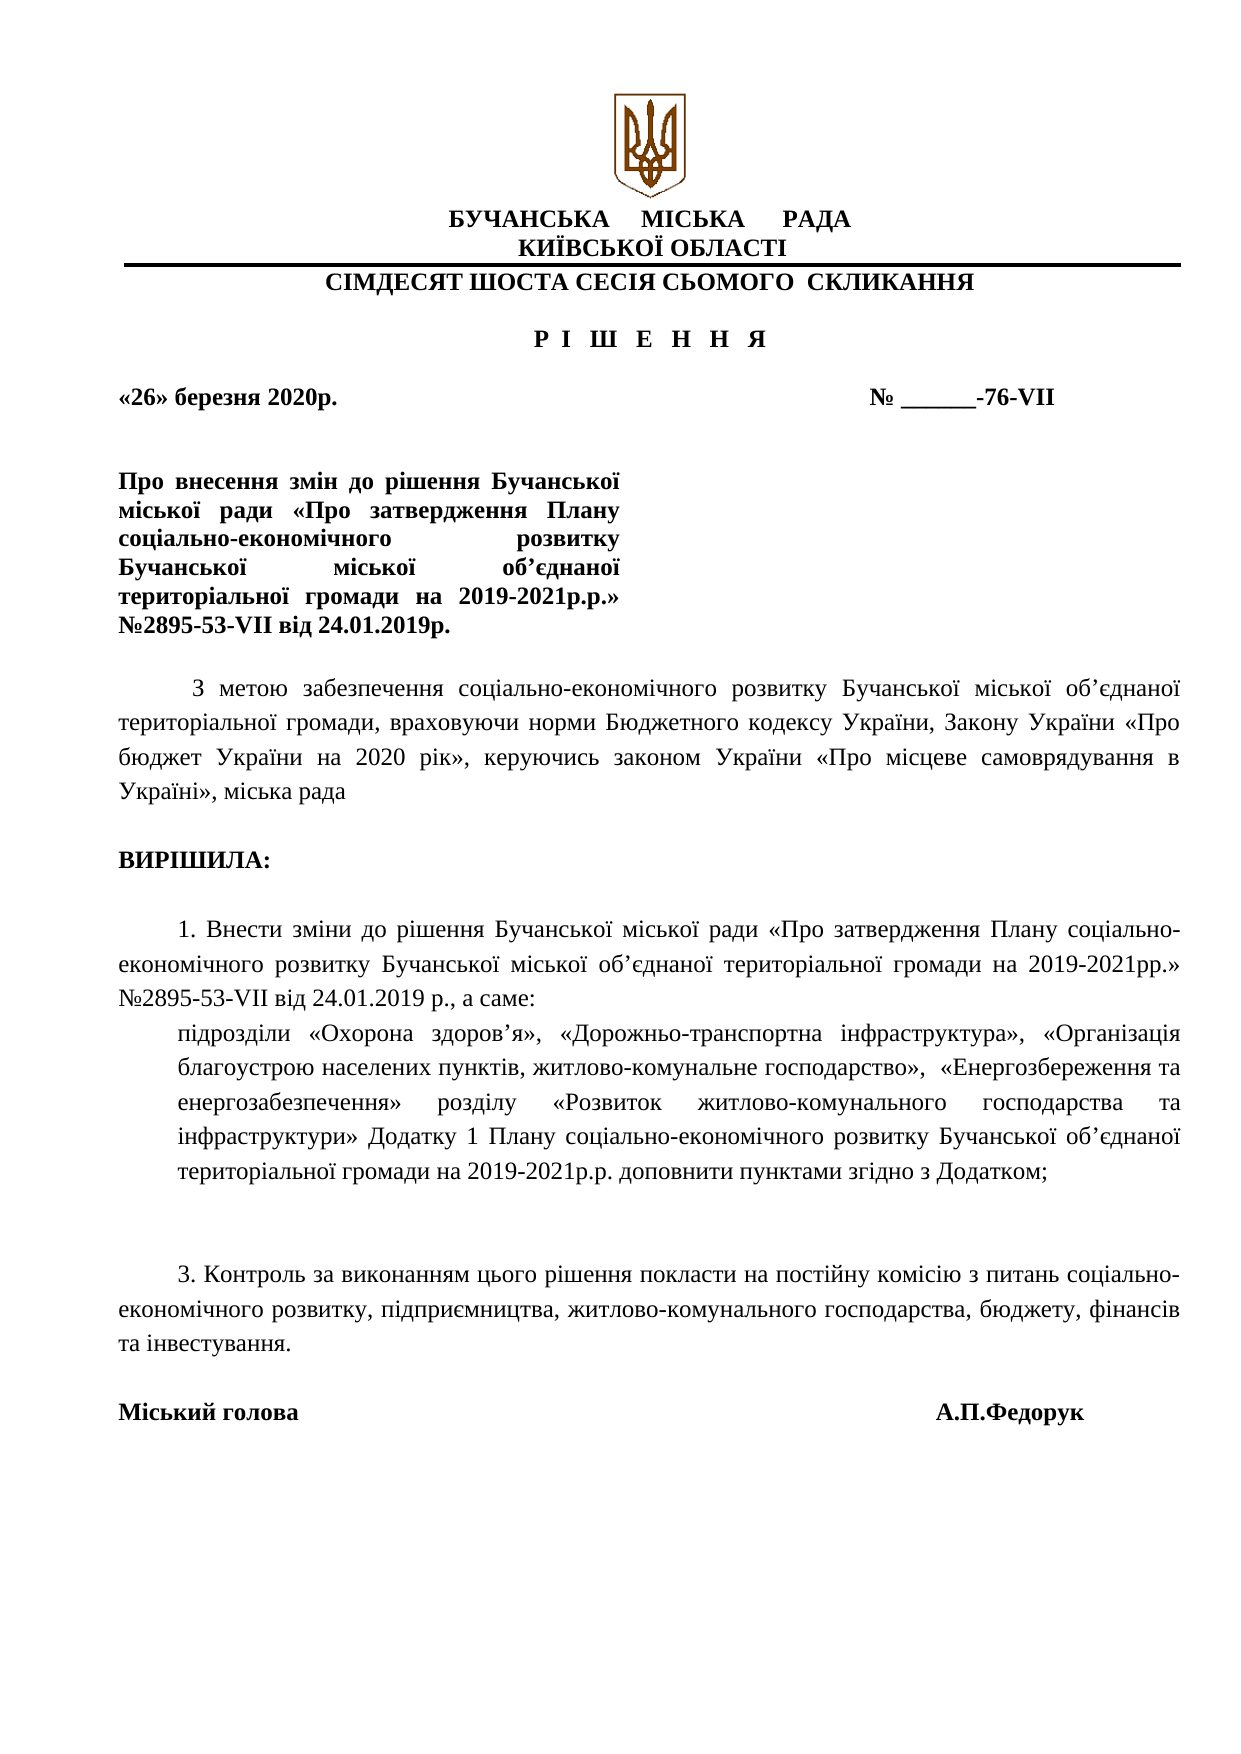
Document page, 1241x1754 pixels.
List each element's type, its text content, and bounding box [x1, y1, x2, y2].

text БУЧАНСЬКА МІСЬКА РАДА [118, 204, 1181, 233]
text Р І Ш Е Н Н Я [118, 324, 1181, 353]
text З метою забезпечення соціально-економічного розвитку Бучанської міської об’єднаної територіальної громади, враховуючи норми Бюджетного кодексу України, Закону України «Про бюджет України на 2020 рік», керуючись законом України «Про місцеве самоврядування в Україні», міська рада [118, 673, 1181, 805]
text КИЇВСЬКОЇ ОБЛАСТІ [123, 233, 1181, 267]
text підрозділи «Охорона здоров’я», «Дорожньо-транспортна інфраструктура», «Організація благоустрою населених пунктів, житлово-комунальне господарство», «Енергозбереження та енергозабезпечення» розділу «Розвиток житлово-комунального господарства та інфраструктури» Додатку 1 Плану соціально-економічного розвитку Бучанської об’єднаної територіальної громади на 2019-2021р.р. доповнити пунктами згідно з Додатком; [177, 1018, 1181, 1184]
text 1. Внести зміни до рішення Бучанської міської ради «Про затвердження Плану соціально-економічного розвитку Бучанської міської об’єднаної територіальної громади на 2019-2021рр.» №2895-53-VII від 24.01.2019 р., а саме: [118, 914, 1181, 1012]
text Міський голова А.П.Федорук [118, 1397, 1211, 1426]
text СІМДЕСЯТ ШОСТА СЕСІЯ СЬОМОГО СКЛИКАННЯ [118, 267, 1181, 295]
text Про внесення змін до рішення Бучанської міської ради «Про затвердження Плану соціально-економічного розвитку Бучанської міської об’єднаної територіальної громади на 2019-2021р.р.» №2895-53-VII від 24.01.2019р. [118, 466, 620, 638]
text «26» березня 2020р. № ______-76-VII [118, 382, 1181, 410]
text 3. Контроль за виконанням цього рішення покласти на постійну комісію з питань соціально-економічного розвитку, підприємництва, житлово-комунального господарства, бюджету, фінансів та інвестування. [118, 1259, 1181, 1357]
picture [607, 87, 693, 204]
text ВИРІШИЛА: [118, 845, 1211, 874]
